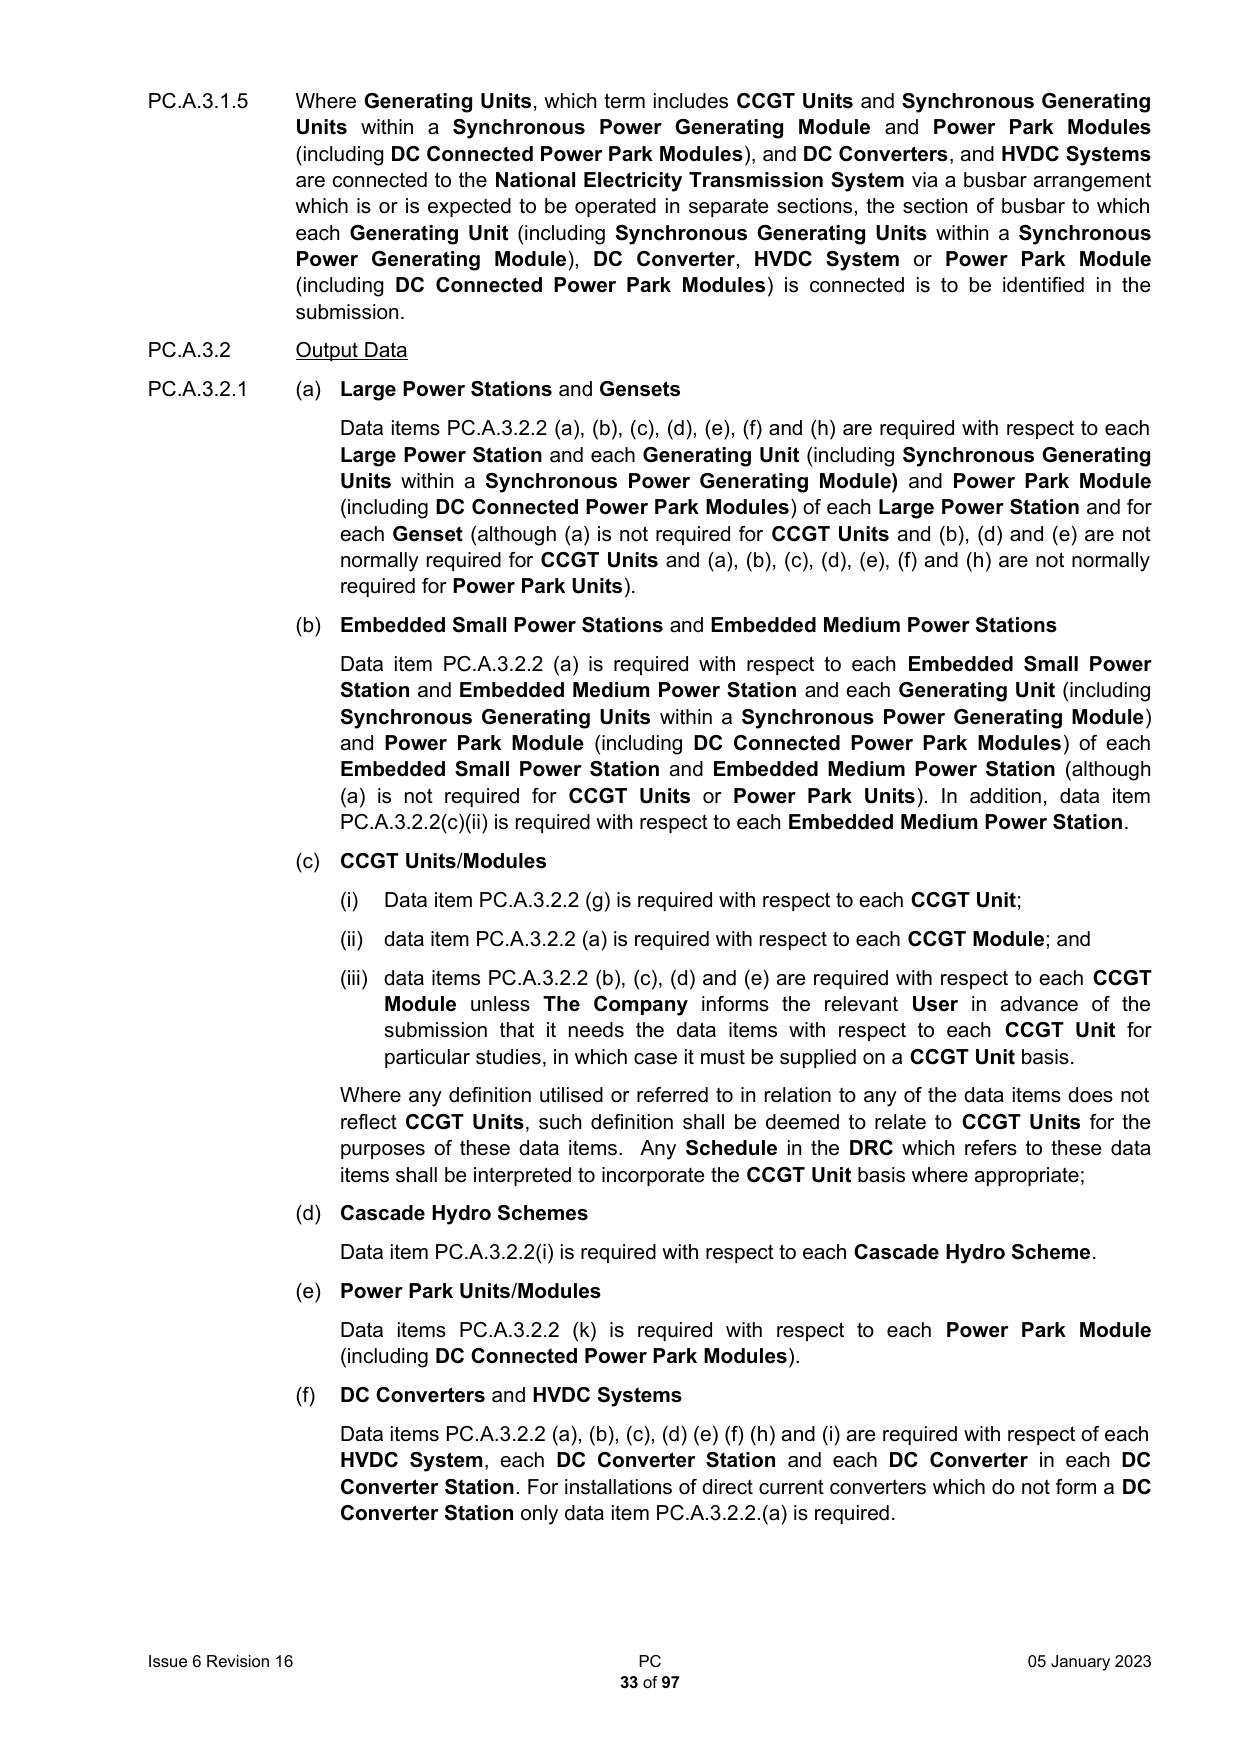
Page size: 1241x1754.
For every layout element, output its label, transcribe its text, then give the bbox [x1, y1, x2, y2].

text Data items PC.A.3.2.2 (k) is required with respect to each Power Park Module (including DC Connected Power Park Modules). [295, 1318, 1152, 1368]
text Data items PC.A.3.2.2 (a), (b), (c), (d), (e), (f) and (h) are required with respect to each Large Power Station and each Generating Unit (including Synchronous Generating Units within a Synchronous Power Generating Module) and Power Park Module (including DC Connected Power Park Modules) of each Large Power Station and for each Genset (although (a) is not required for CCGT Units and (b), (d) and (e) are not normally required for CCGT Units and (a), (b), (c), (d), (e), (f) and (h) are not normally required for Power Park Units). [295, 416, 1152, 598]
text PC.A.3.2 Output Data [148, 338, 1152, 362]
text Where any definition utilised or referred to in relation to any of the data items does not reflect CCGT Units, such definition shall be deemed to relate to CCGT Units for the purposes of these data items. Any Schedule in the DRC which refers to these data items shall be interpreted to incorporate the CCGT Unit basis where appropriate; [295, 1083, 1152, 1186]
text Data item PC.A.3.2.2 (a) is required with respect to each Embedded Small Power Station and Embedded Medium Power Station and each Generating Unit (including Synchronous Generating Units within a Synchronous Power Generating Module) and Power Park Module (including DC Connected Power Park Modules) of each Embedded Small Power Station and Embedded Medium Power Station (although (a) is not required for CCGT Units or Power Park Units). In addition, data item PC.A.3.2.2(c)(ii) is required with respect to each Embedded Medium Power Station. [295, 652, 1152, 834]
text Data item PC.A.3.2.2(i) is required with respect to each Cascade Hydro Scheme. [295, 1240, 1152, 1264]
text (f) DC Converters and HVDC Systems [295, 1383, 1152, 1407]
text (i) Data item PC.A.3.2.2 (g) is required with respect to each CCGT Unit; [340, 888, 1152, 912]
text (d) Cascade Hydro Schemes [295, 1201, 1152, 1225]
text (ii) data item PC.A.3.2.2 (a) is required with respect to each CCGT Module; and [340, 927, 1152, 951]
text (c) CCGT Units/Modules [295, 849, 1152, 873]
text PC.A.3.1.5 Where Generating Units, which term includes CCGT Units and Synchronous Generating Units within a Synchronous Power Generating Module and Power Park Modules (including DC Connected Power Park Modules), and DC Converters, and HVDC Systems are connected to the National Electricity Transmission System via a busbar arrangement which is or is expected to be operated in separate sections, the section of busbar to which each Generating Unit (including Synchronous Generating Units within a Synchronous Power Generating Module), DC Converter, HVDC System or Power Park Module (including DC Connected Power Park Modules) is connected is to be identified in the submission. [148, 89, 1152, 323]
text (iii) data items PC.A.3.2.2 (b), (c), (d) and (e) are required with respect to each CCGT Module unless The Company informs the relevant User in advance of the submission that it needs the data items with respect to each CCGT Unit for particular studies, in which case it must be supplied on a CCGT Unit basis. [340, 965, 1152, 1068]
text Data items PC.A.3.2.2 (a), (b), (c), (d) (e) (f) (h) and (i) are required with respect of each HVDC System, each DC Converter Station and each DC Converter in each DC Converter Station. For installations of direct current converters which do not form a DC Converter Station only data item PC.A.3.2.2.(a) is required. [295, 1422, 1152, 1525]
text (b) Embedded Small Power Stations and Embedded Medium Power Stations [295, 613, 1152, 637]
text (e) Power Park Units/Modules [295, 1279, 1152, 1303]
text PC.A.3.2.1 (a) Large Power Stations and Gensets [148, 377, 1152, 401]
